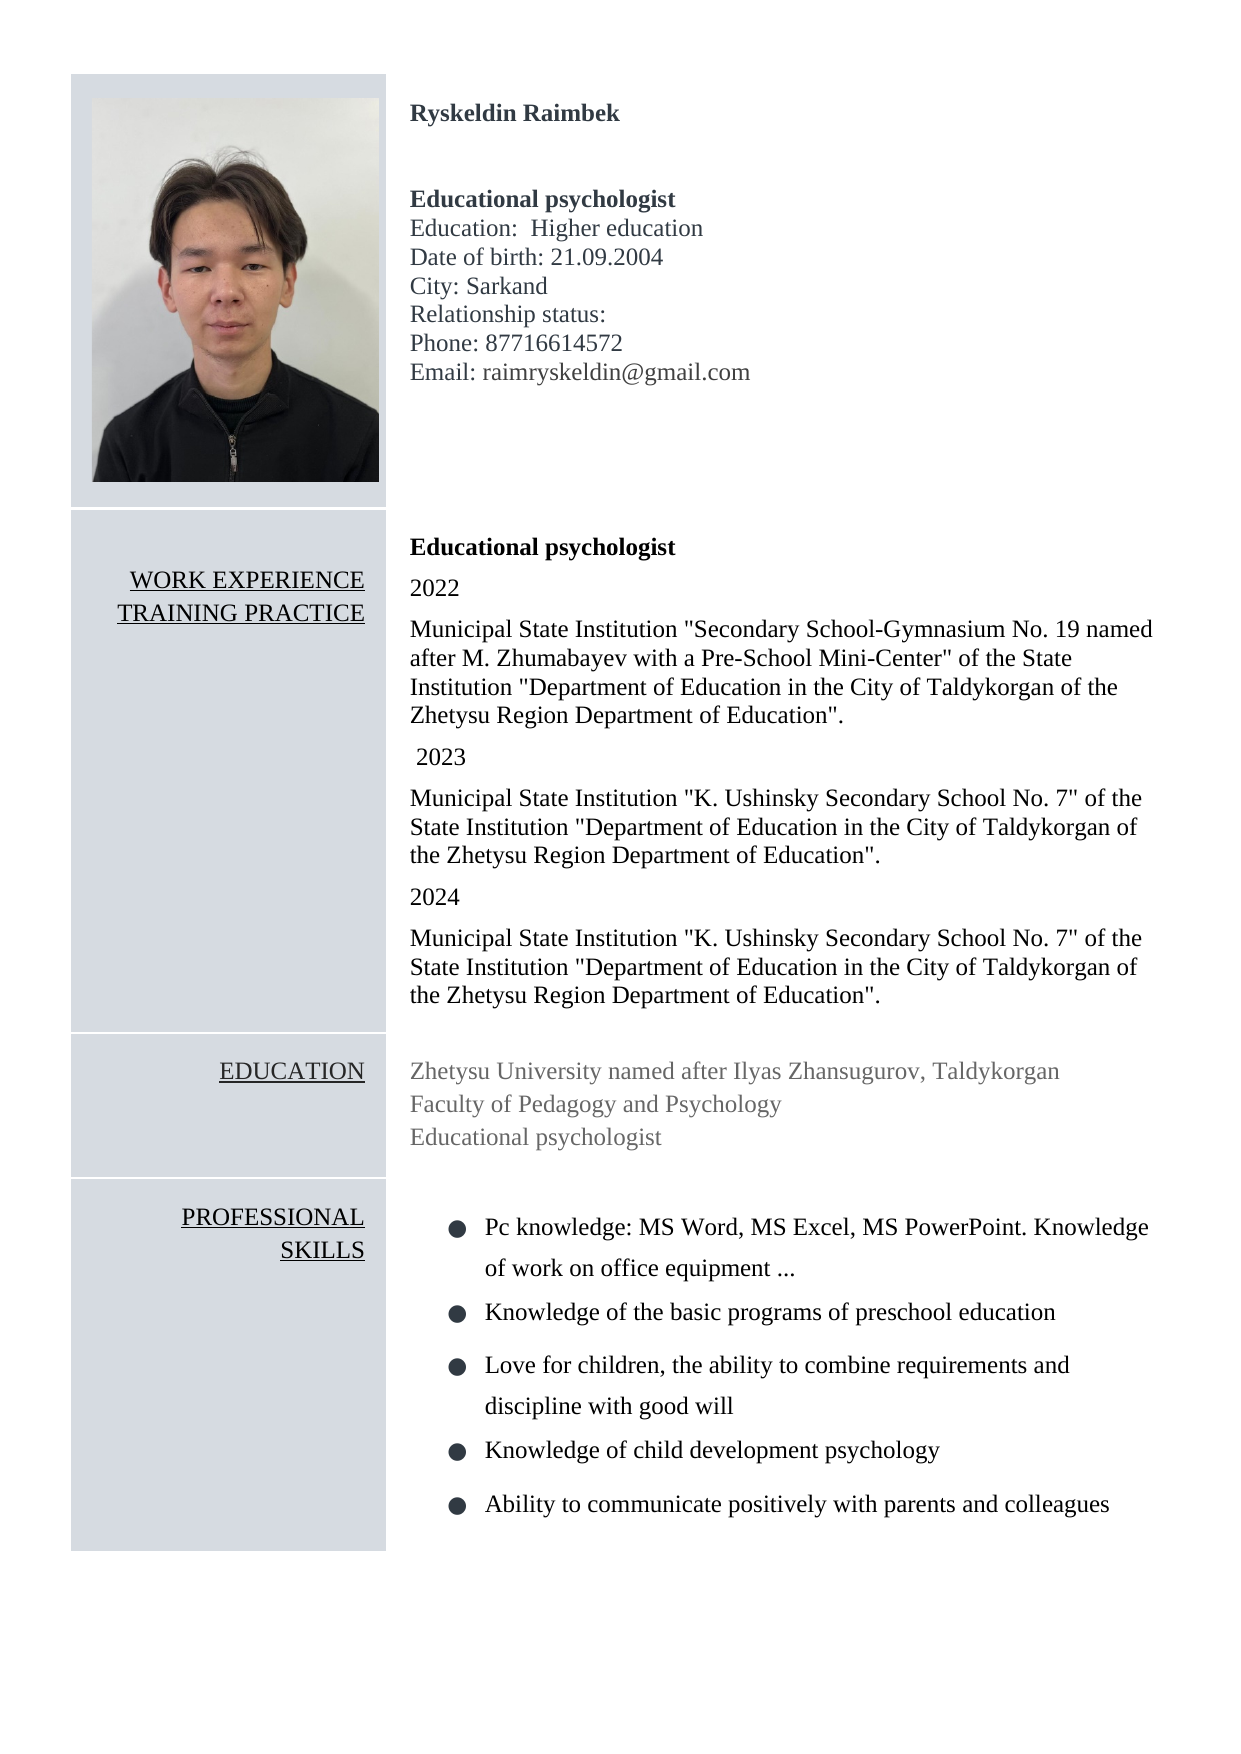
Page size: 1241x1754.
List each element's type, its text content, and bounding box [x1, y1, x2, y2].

table_header Ryskeldin Raimbek Educational psychologist Education: Higher education Date of birth: 21.09.2004 City: Sarkand Relationship status: Phone: 87716614572 Email: raimryskeldin@gmail.com [388, 76, 1188, 507]
table_cell EDUCATION [71, 1034, 386, 1177]
picture [91, 98, 379, 482]
table_cell PROFESSIONAL SKILLS [71, 1179, 386, 1551]
table_cell Pc knowledge: MS Word, MS Excel, MS PowerPoint. Knowledge of work on office equipment ... Knowledge of the basic programs of preschool education Love for children, the ability to combine requirements and discipline with good will Knowledge of child development psychology Ability to communicate positively with parents and colleagues [388, 1179, 1188, 1551]
table_cell Educational psychologist 2022 Municipal State Institution "Secondary School-Gymnasium No. 19 named after M. Zhumabayev with a Pre-School Mini-Center" of the State Institution "Department of Education in the City of Taldykorgan of the Zhetysu Region Department of Education". 2023 Municipal State Institution "K. Ushinsky Secondary School No. 7" of the State Institution "Department of Education in the City of Taldykorgan of the Zhetysu Region Department of Education". 2024 Municipal State Institution "K. Ushinsky Secondary School No. 7" of the State Institution "Department of Education in the City of Taldykorgan of the Zhetysu Region Department of Education". [388, 510, 1188, 1032]
table_cell Zhetysu University named after Ilyas Zhansugurov, Taldykorgan Faculty of Pedagogy and Psychology Educational psychologist [388, 1034, 1188, 1177]
table_cell WORK EXPERIENCE TRAINING PRACTICE [71, 510, 386, 1032]
table_header [71, 74, 386, 507]
